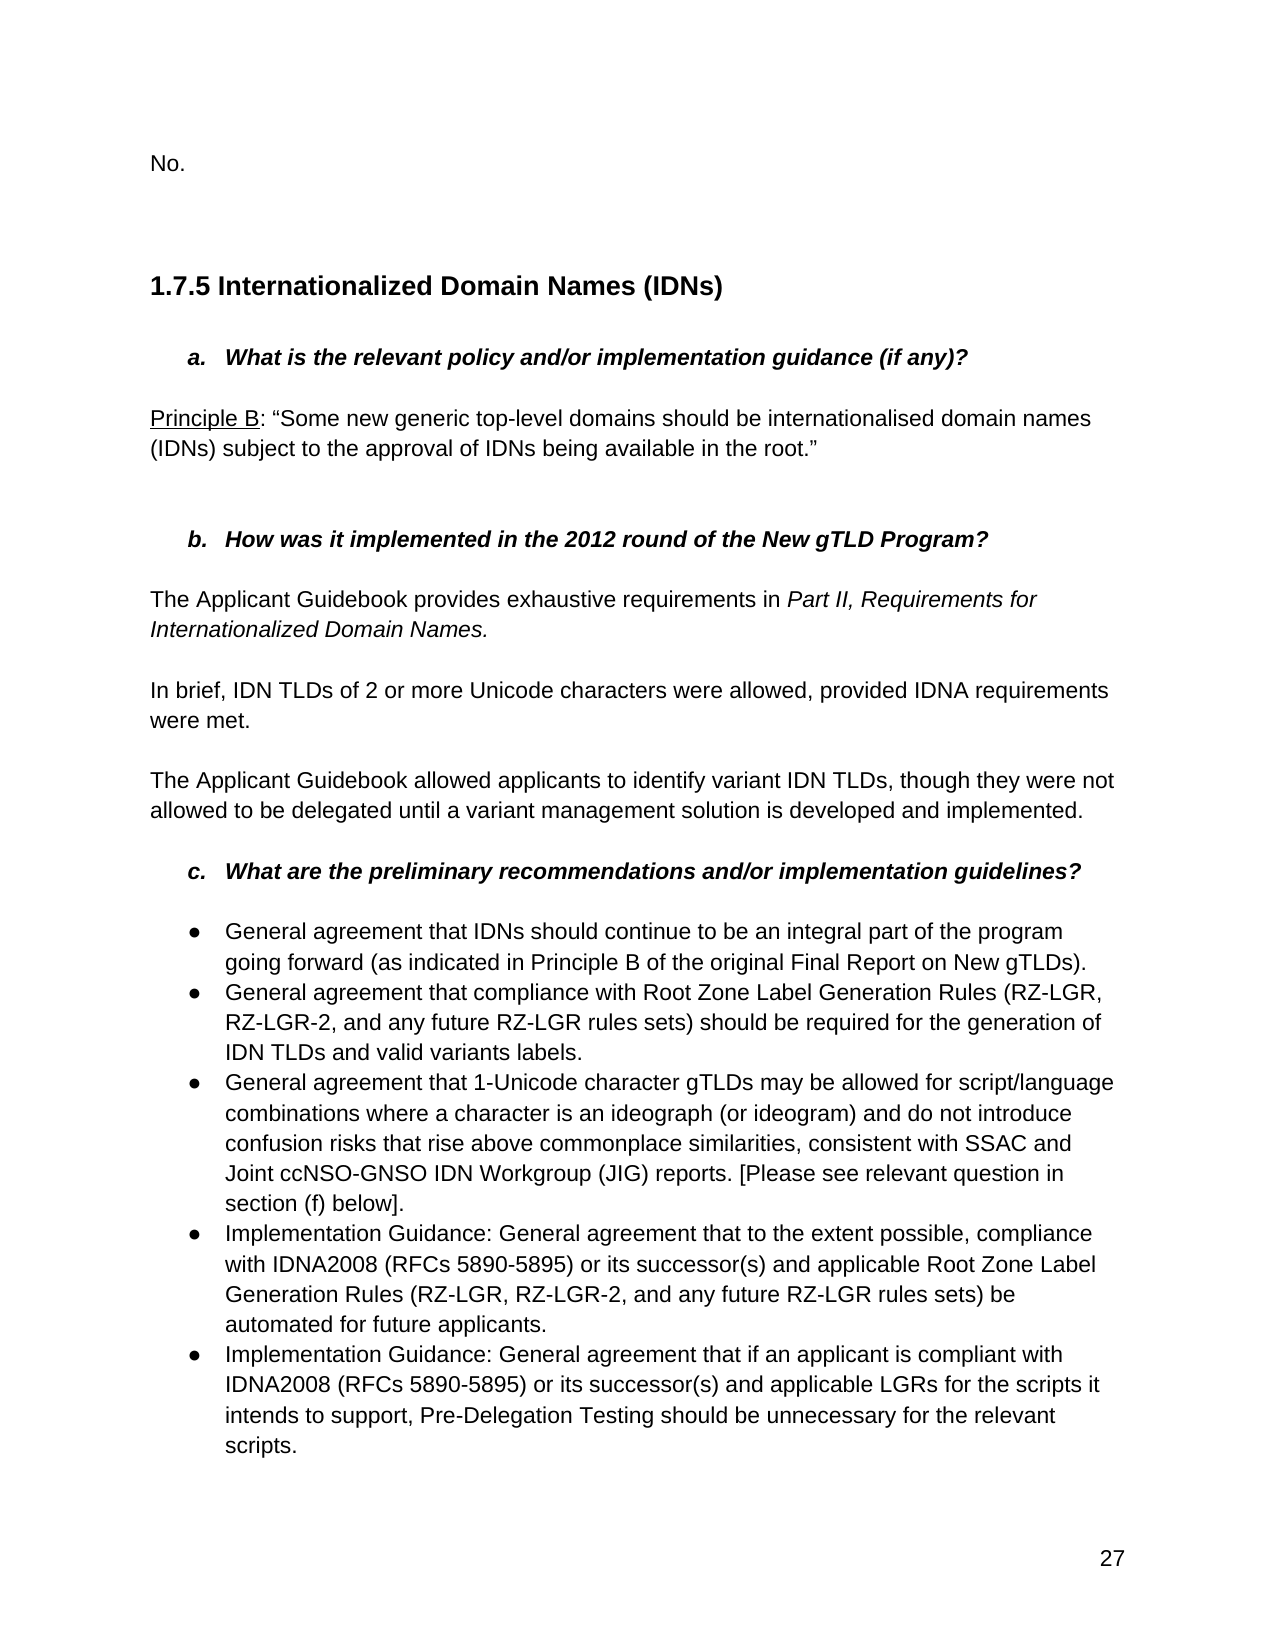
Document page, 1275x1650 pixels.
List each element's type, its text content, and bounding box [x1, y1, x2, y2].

text The Applicant Guidebook provides exhaustive requirements in Part II, Requirements for Internationalized Domain Names. [150, 586, 1125, 642]
text Principle B: “Some new generic top-level domains should be internationalised domain names (IDNs) subject to the approval of IDNs being available in the root.” [150, 405, 1125, 461]
list General agreement that 1-Unicode character gTLDs may be allowed for script/language combinations where a character is an ideograph (or ideogram) and do not introduce confusion risks that rise above commonplace similarities, consistent with SSAC and Joint ccNSO-GNSO IDN Workgroup (JIG) reports. [Please see relevant question in section (f) below]. [187, 1069, 1125, 1216]
text No. [150, 150, 1125, 176]
list How was it implemented in the 2012 round of the New gTLD Program? [187, 526, 1125, 552]
list General agreement that IDNs should continue to be an integral part of the program going forward (as indicated in Principle B of the original Final Report on New gTLDs). [187, 918, 1125, 975]
subtitle 1.7.5 Internationalized Domain Names (IDNs) [150, 270, 1125, 301]
text In brief, IDN TLDs of 2 or more Unicode characters were allowed, provided IDNA requirements were met. [150, 677, 1125, 733]
list What is the relevant policy and/or implementation guidance (if any)? [187, 344, 1125, 371]
list Implementation Guidance: General agreement that if an applicant is compliant with IDNA2008 (RFCs 5890-5895) or its successor(s) and applicable LGRs for the scripts it intends to support, Pre-Delegation Testing should be unnecessary for the relevant scripts. [187, 1341, 1125, 1458]
list What are the preliminary recommendations and/or implementation guidelines? [187, 858, 1125, 884]
list General agreement that compliance with Root Zone Label Generation Rules (RZ-LGR, RZ-LGR-2, and any future RZ-LGR rules sets) should be required for the generation of IDN TLDs and valid variants labels. [187, 979, 1125, 1065]
text The Applicant Guidebook allowed applicants to identify variant IDN TLDs, though they were not allowed to be delegated until a variant management solution is developed and implemented. [150, 767, 1125, 824]
list Implementation Guidance: General agreement that to the extent possible, compliance with IDNA2008 (RFCs 5890-5895) or its successor(s) and applicable Root Zone Label Generation Rules (RZ-LGR, RZ-LGR-2, and any future RZ-LGR rules sets) be automated for future applicants. [187, 1220, 1125, 1337]
